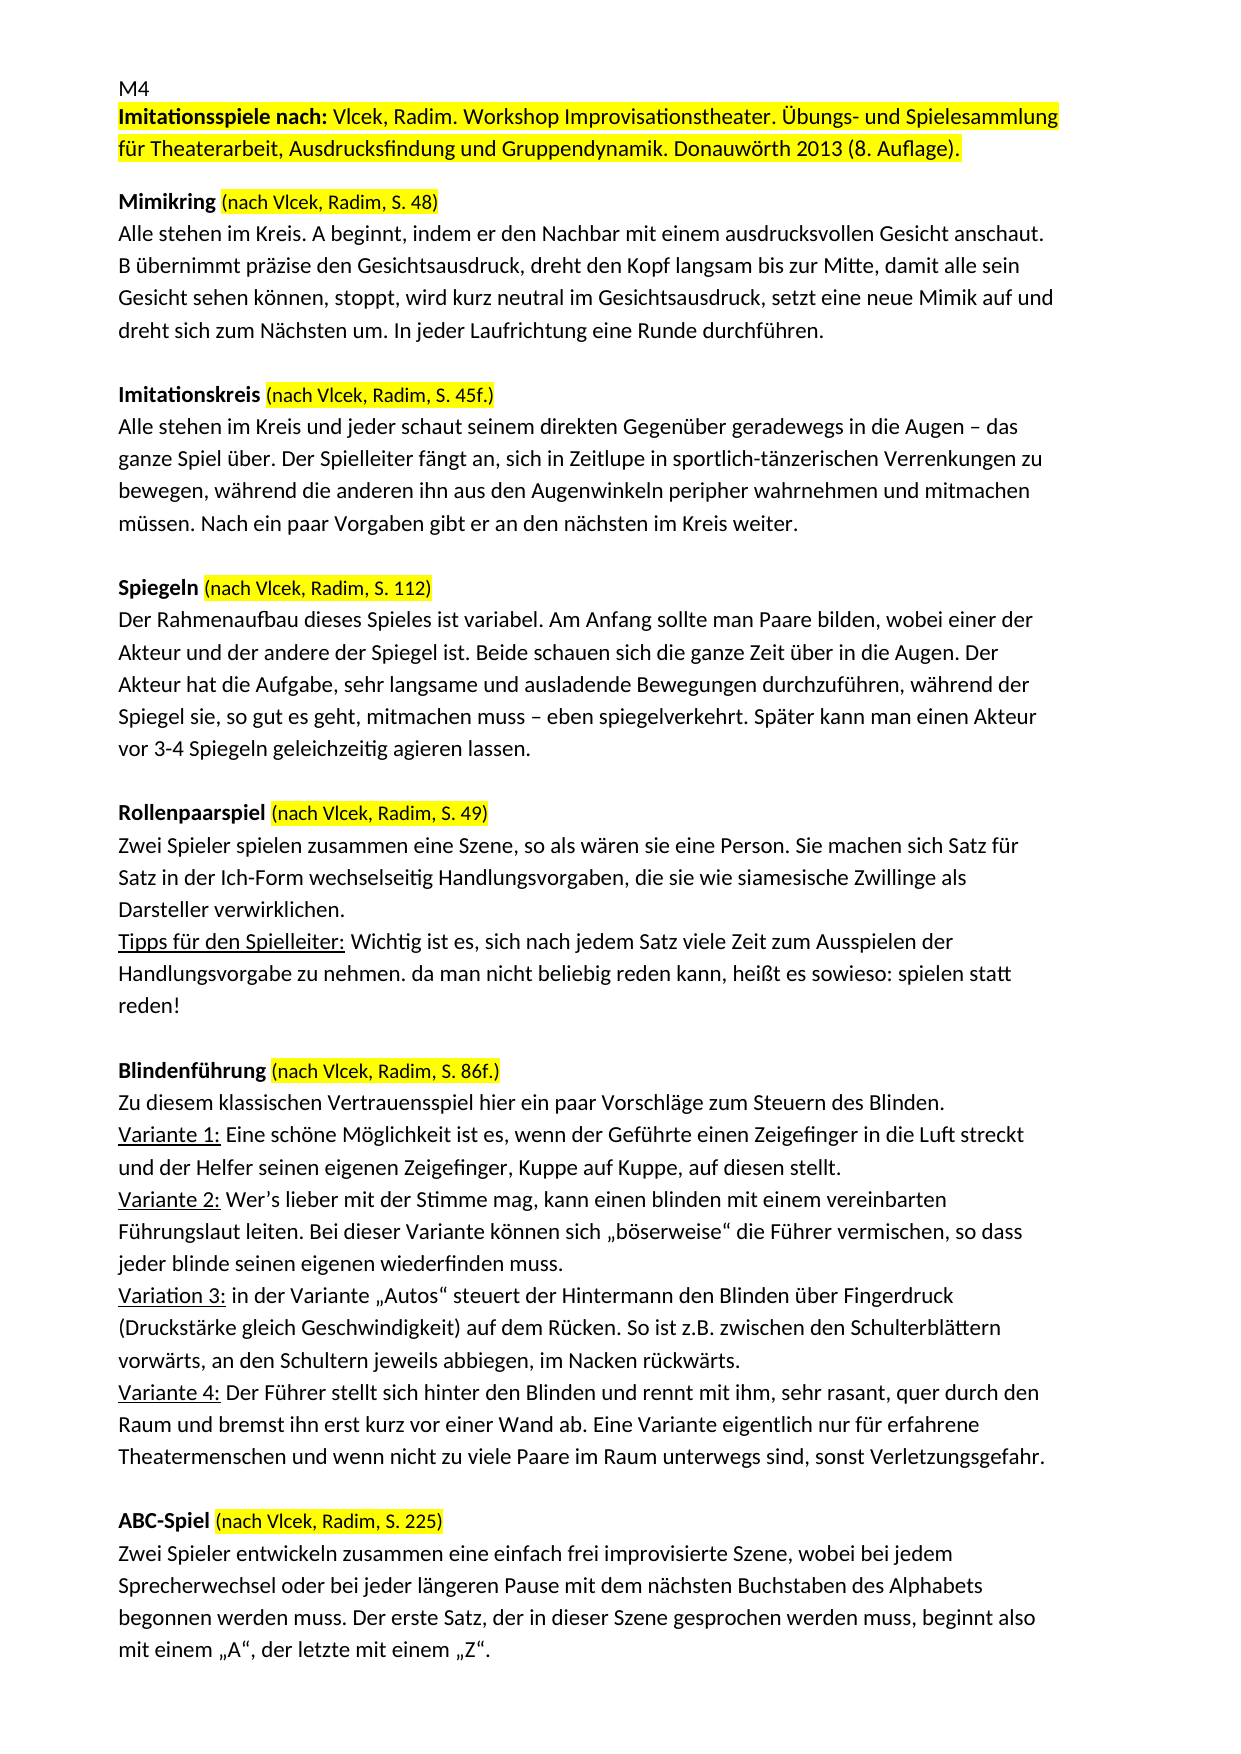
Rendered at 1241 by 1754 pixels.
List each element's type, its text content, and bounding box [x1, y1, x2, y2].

text Imitationskreis (nach Vlcek, Radim, S. 45f.) [118, 380, 1063, 408]
text Zwei Spieler entwickeln zusammen eine einfach frei improvisierte Szene, wobei bei jedem Sprecherwechsel oder bei jeder längeren Pause mit dem nächsten Buchstaben des Alphabets begonnen werden muss. Der erste Satz, der in dieser Szene gesprochen werden muss, beginnt also mit einem „A“, der letzte mit einem „Z“. [118, 1539, 1063, 1663]
text Variante 4: Der Führer stellt sich hinter den Blinden und rennt mit ihm, sehr rasant, quer durch den Raum und bremst ihn erst kurz vor einer Wand ab. Eine Variante eigentlich nur für erfahrene Theatermenschen und wenn nicht zu viele Paare im Raum unterwegs sind, sonst Verletzungsgefahr. [118, 1378, 1063, 1470]
text Variation 3: in der Variante „Autos“ steuert der Hintermann den Blinden über Fingerdruck (Druckstärke gleich Geschwindigkeit) auf dem Rücken. So ist z.B. zwischen den Schulterblättern vorwärts, an den Schultern jeweils abbiegen, im Nacken rückwärts. [118, 1281, 1063, 1374]
text Zwei Spieler spielen zusammen eine Szene, so als wären sie eine Person. Sie machen sich Satz für Satz in der Ich-Form wechselseitig Handlungsvorgaben, die sie wie siamesische Zwillinge als Darsteller verwirklichen. [118, 831, 1063, 923]
text Variante 2: Wer’s lieber mit der Stimme mag, kann einen blinden mit einem vereinbarten Führungslaut leiten. Bei dieser Variante können sich „böserweise“ die Führer vermischen, so dass jeder blinde seinen eigenen wiederfinden muss. [118, 1185, 1063, 1277]
text Der Rahmenaufbau dieses Spieles ist variabel. Am Anfang sollte man Paare bilden, wobei einer der Akteur und der andere der Spiegel ist. Beide schauen sich die ganze Zeit über in die Augen. Der Akteur hat die Aufgabe, sehr langsame und ausladende Bewegungen durchzuführen, während der Spiegel sie, so gut es geht, mitmachen muss – eben spiegelverkehrt. Später kann man einen Akteur vor 3-4 Spiegeln geleichzeitig agieren lassen. [118, 605, 1063, 762]
text Tipps für den Spielleiter: Wichtig ist es, sich nach jedem Satz viele Zeit zum Ausspielen der Handlungsvorgabe zu nehmen. da man nicht beliebig reden kann, heißt es sowieso: spielen statt reden! [118, 927, 1063, 1020]
text Imitationsspiele nach: Vlcek, Radim. Workshop Improvisationstheater. Übungs- und Spielesammlung für Theaterarbeit, Ausdrucksfindung und Gruppendynamik. Donauwörth 2013 (8. Auflage). [118, 102, 1063, 162]
text Spiegeln (nach Vlcek, Radim, S. 112) [118, 573, 1063, 601]
text Rollenpaarspiel (nach Vlcek, Radim, S. 49) [118, 798, 1063, 827]
text Zu diesem klassischen Vertrauensspiel hier ein paar Vorschläge zum Steuern des Blinden. [118, 1088, 1063, 1116]
text Blindenführung (nach Vlcek, Radim, S. 86f.) [118, 1056, 1063, 1084]
text Mimikring (nach Vlcek, Radim, S. 48) [118, 187, 1063, 215]
text ABC-Spiel (nach Vlcek, Radim, S. 225) [118, 1507, 1063, 1535]
text Alle stehen im Kreis. A beginnt, indem er den Nachbar mit einem ausdrucksvollen Gesicht anschaut. B übernimmt präzise den Gesichtsausdruck, dreht den Kopf langsam bis zur Mitte, damit alle sein Gesicht sehen können, stoppt, wird kurz neutral im Gesichtsausdruck, setzt eine neue Mimik auf und dreht sich zum Nächsten um. In jeder Laufrichtung eine Runde durchführen. [118, 219, 1063, 344]
text Alle stehen im Kreis und jeder schaut seinem direkten Gegenüber geradewegs in die Augen – das ganze Spiel über. Der Spielleiter fängt an, sich in Zeitlupe in sportlich-tänzerischen Verrenkungen zu bewegen, während die anderen ihn aus den Augenwinkeln peripher wahrnehmen und mitmachen müssen. Nach ein paar Vorgaben gibt er an den nächsten im Kreis weiter. [118, 412, 1063, 537]
text Variante 1: Eine schöne Möglichkeit ist es, wenn der Geführte einen Zeigefinger in die Luft streckt und der Helfer seinen eigenen Zeigefinger, Kuppe auf Kuppe, auf diesen stellt. [118, 1120, 1063, 1181]
